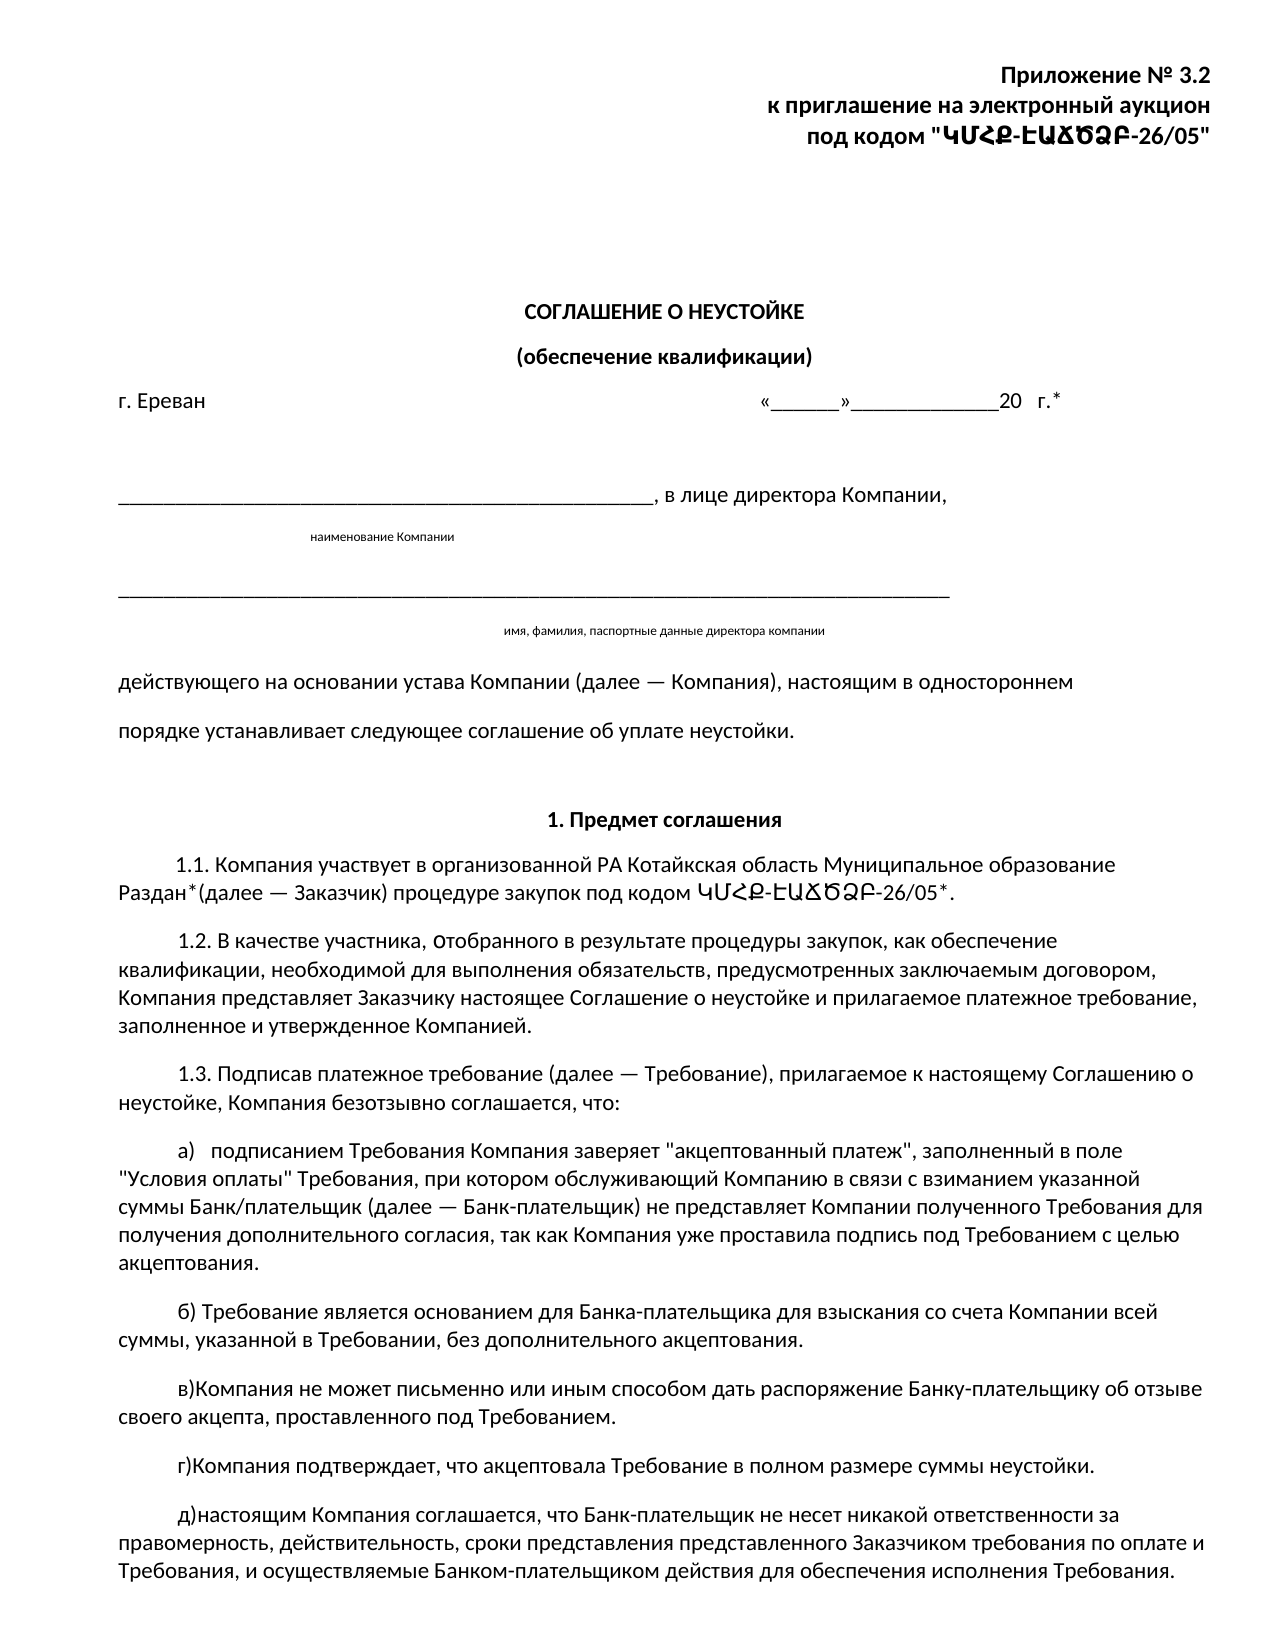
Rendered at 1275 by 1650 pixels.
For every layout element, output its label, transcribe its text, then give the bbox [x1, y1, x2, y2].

table_header г. Ереван [107, 387, 605, 435]
text (обеспечение квалификации) [118, 342, 1211, 370]
text СОГЛАШЕНИЕ О НЕУСТОЙКЕ [118, 297, 1211, 325]
text 1. Предмет соглашения [118, 805, 1211, 833]
text а) подписанием Требования Компания заверяет "акцептованный платеж", заполненный в поле "Условия оплаты" Требования, при котором обслуживающий Компанию в связи с взиманием указанной суммы Банк/плательщик (далее — Банк-плательщик) не представляет Компании полученного Требования для получения дополнительного согласия, так как Компания уже проставила подпись под Требованием с целью акцептования. [118, 1136, 1211, 1277]
text _________________________________________________________________________ [118, 573, 1211, 601]
text под кодом "ԿՄՀՔ-ԷԱՃԾՁԲ-26/05" [148, 120, 1211, 151]
text 1.3. Подписав платежное требование (далее — Требование), прилагаемое к настоящему Соглашению о неустойке, Компания безотзывно соглашается, что: [118, 1059, 1211, 1116]
text Приложение № 3.2 [118, 59, 1211, 89]
text 1.1. Компания участвует в организованной РА Котайкская область Муниципальное образование Раздан*(далее — Заказчик) процедуре закупок под кодом ԿՄՀՔ-ԷԱՃԾՁԲ-26/05*. [118, 850, 1211, 906]
text д)настоящим Компания соглашается, что Банк-плательщик не несет никакой ответственности за правомерность, действительность, сроки представления представленного Заказчиком требования по оплате и Требования, и осуществляемые Банком-плательщиком действия для обеспечения исполнения Требования. [118, 1500, 1211, 1584]
table_header «______»_____________20 г.* [605, 387, 1074, 435]
text _______________________________________________, в лице директора Компании, [118, 480, 1211, 508]
text г)Компания подтверждает, что акцептовала Требование в полном размере суммы неустойки. [118, 1451, 1211, 1479]
text имя, фамилия, паспортные данные директора компании [118, 622, 1211, 650]
text действующего на основании устава Компании (далее — Компания), настоящим в одностороннем [118, 667, 1211, 695]
text в)Компания не может письменно или иным способом дать распоряжение Банку-плательщику об отзыве своего акцепта, проставленного под Требованием. [118, 1374, 1211, 1430]
text 1.2. В качестве участника, օтобранного в результате процедуры закупок, как обеспечение квалификации, необходимой для выполнения обязательств, предусмотренных заключаемым договором, Kомпания представляет Заказчику настоящее Соглашение о неустойке и прилагаемое платежное требование, заполненное и утвержденное Компанией. [118, 927, 1211, 1039]
text порядке устанавливает следующее соглашение об уплате неустойки. [118, 716, 1211, 744]
text наименование Компании [310, 529, 1211, 557]
text к приглашение на электронный аукцион [148, 89, 1211, 120]
text б) Требование является основанием для Банка-плательщика для взыскания со счета Компании всей суммы, указанной в Требовании, без дополнительного акцептования. [118, 1297, 1211, 1353]
